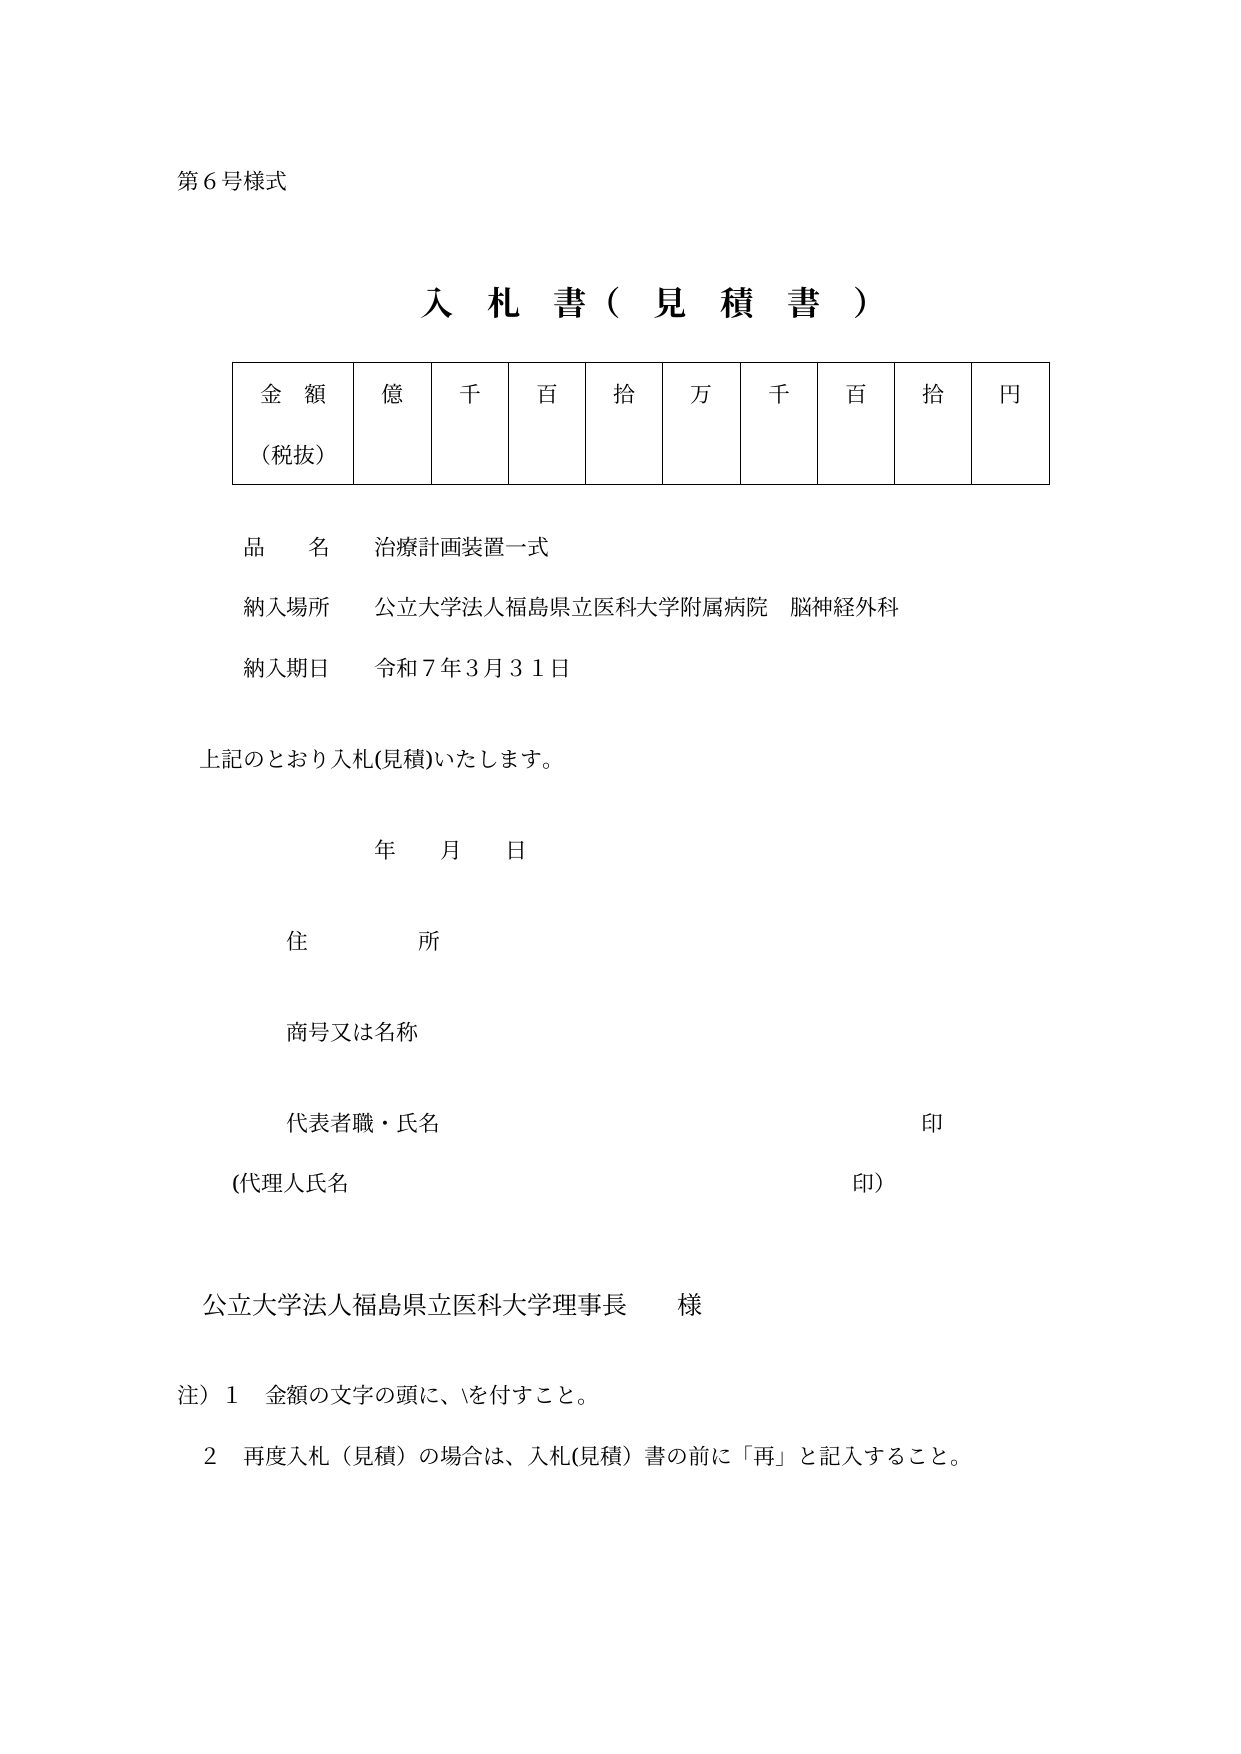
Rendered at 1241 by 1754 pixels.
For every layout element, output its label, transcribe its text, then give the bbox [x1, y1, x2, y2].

table_header 千 [432, 363, 508, 484]
text 上記のとおり入札(見積)いたします。 [177, 727, 1063, 788]
text 入 札 書（ 見 積 書 ） [177, 271, 1063, 331]
table_header 百 [818, 363, 894, 484]
text 納入期日 令和７年３月３１日 [177, 637, 1063, 697]
table_header 拾 [895, 363, 971, 484]
text 第６号様式 [177, 149, 1063, 210]
table_header 拾 [586, 363, 662, 484]
table_header 千 [741, 363, 817, 484]
text 納入場所 公立大学法人福島県立医科大学附属病院 脳神経外科 [177, 576, 1063, 637]
text ２ 再度入札（見積）の場合は、入札(見積）書の前に「再」と記入すること。 [177, 1425, 1063, 1485]
text 年 月 日 [177, 818, 1063, 879]
text 注）１ 金額の文字の頭に、\を付すこと。 [177, 1364, 1063, 1425]
text 商号又は名称 [177, 1000, 1063, 1061]
table_header 円 [972, 363, 1049, 484]
table_header 金 額 （税抜） [233, 363, 353, 484]
table_header 億 [354, 363, 431, 484]
table_header 百 [509, 363, 585, 484]
text 住 所 [177, 909, 1063, 970]
text 品 名 治療計画装置一式 [177, 515, 1063, 576]
text (代理人氏名 印） [177, 1152, 1063, 1212]
text 代表者職・氏名 印 [177, 1091, 1063, 1152]
text 公立大学法人福島県立医科大学理事長 様 [177, 1273, 1063, 1334]
table_header 万 [663, 363, 740, 484]
